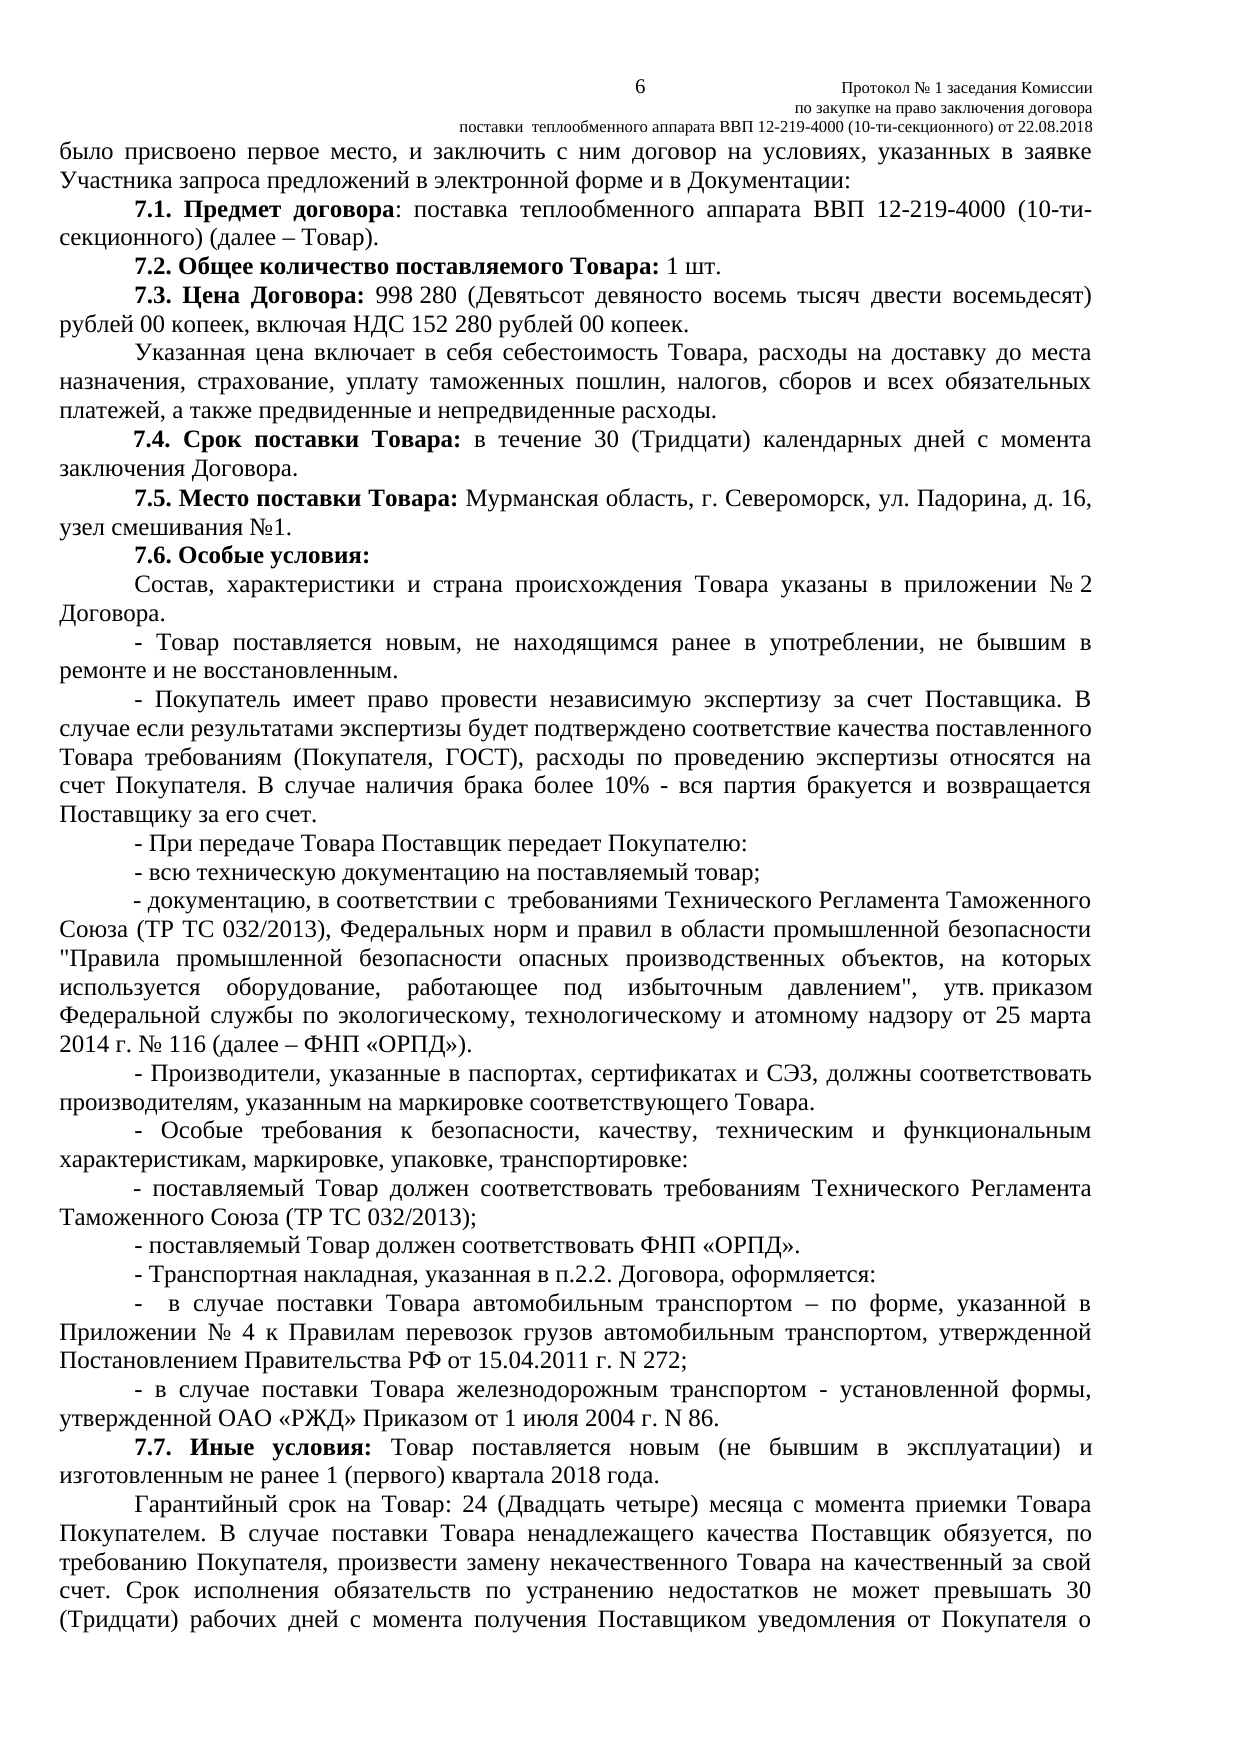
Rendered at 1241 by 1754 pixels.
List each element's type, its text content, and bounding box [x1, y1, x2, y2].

list - Покупатель имеет право провести независимую экспертизу за счет Поставщика. В случае если результатами экспертизы будет подтверждено соответствие качества поставленного Товара требованиям (Покупателя, ГОСТ), расходы по проведению экспертизы относятся на счет Покупателя. В случае наличия брака более 10% - вся партия бракуется и возвращается Поставщику за его счет. [59, 684, 1092, 828]
list - всю техническую документацию на поставляемый товар; [134, 857, 1092, 886]
list - в случае поставки Товара железнодорожным транспортом - установленной формы, утвержденной ОАО «РЖД» Приказом от 1 июля 2004 г. N 86. [59, 1374, 1092, 1432]
list - поставляемый Товар должен соответствовать ФНП «ОРПД». [134, 1231, 1092, 1259]
list - Товар поставляется новым, не находящимся ранее в употреблении, не бывшим в ремонте и не восстановленным. [59, 627, 1092, 684]
list - Особые требования к безопасности, качеству, техническим и функциональным характеристикам, маркировке, упаковке, транспортировке: [59, 1116, 1092, 1173]
list Состав, характеристики и страна происхождения Товара указаны в приложении № 2 Договора. [59, 569, 1092, 627]
list - Производители, указанные в паспортах, сертификатах и СЭЗ, должны соответствовать производителям, указанным на маркировке соответствующего Товара. [59, 1058, 1092, 1116]
list 7.3. Цена Договора: 998 280 (Девятьсот девяносто восемь тысяч двести восемьдесят) рублей 00 копеек, включая НДС 152 280 рублей 00 копеек. [59, 280, 1092, 337]
text 7.4. Срок поставки Товара: в течение 30 (Тридцати) календарных дней с момента заключения Договора. [59, 424, 1092, 483]
list Указанная цена включает в себя себестоимость Товара, расходы на доставку до места назначения, страхование, уплату таможенных пошлин, налогов, сборов и всех обязательных платежей, а также предвиденные и непредвиденные расходы. [59, 337, 1092, 424]
list 7.1. Предмет договора: поставка теплообменного аппарата ВВП 12-219-4000 (10-ти-секционного) (далее – Товар). [59, 194, 1092, 251]
list - Транспортная накладная, указанная в п.2.2. Договора, оформляется: [134, 1259, 1092, 1288]
list - документацию, в соответствии с требованиями Технического Регламента Таможенного Союза (ТР ТС 032/2013), Федеральных норм и правил в области промышленной безопасности "Правила промышленной безопасности опасных производственных объектов, на которых используется оборудование, работающее под избыточным давлением", утв. приказом Федеральной службы по экологическому, технологическому и атомному надзору от 25 марта 2014 г. № 116 (далее – ФНП «ОРПД»). [59, 886, 1092, 1058]
list 7.7. Иные условия: Товар поставляется новым (не бывшим в эксплуатации) и изготовленным не ранее 1 (первого) квартала 2018 года. [59, 1432, 1092, 1489]
list - в случае поставки Товара автомобильным транспортом – по форме, указанной в Приложении № 4 к Правилам перевозок грузов автомобильным транспортом, утвержденной Постановлением Правительства РФ от 15.04.2011 г. N 272; [59, 1288, 1092, 1374]
list 7.6. Особые условия: [134, 541, 1092, 569]
list - поставляемый Товар должен соответствовать требованиям Технического Регламента Таможенного Союза (ТР ТС 032/2013); [59, 1173, 1092, 1231]
list 7.5. Место поставки Товара: Мурманская область, г. Североморск, ул. Падорина, д. 16, узел смешивания №1. [59, 483, 1092, 541]
list - При передаче Товара Поставщик передает Покупателю: [134, 828, 1092, 857]
list 7.2. Общее количество поставляемого Товара: 1 шт. [134, 251, 1092, 280]
